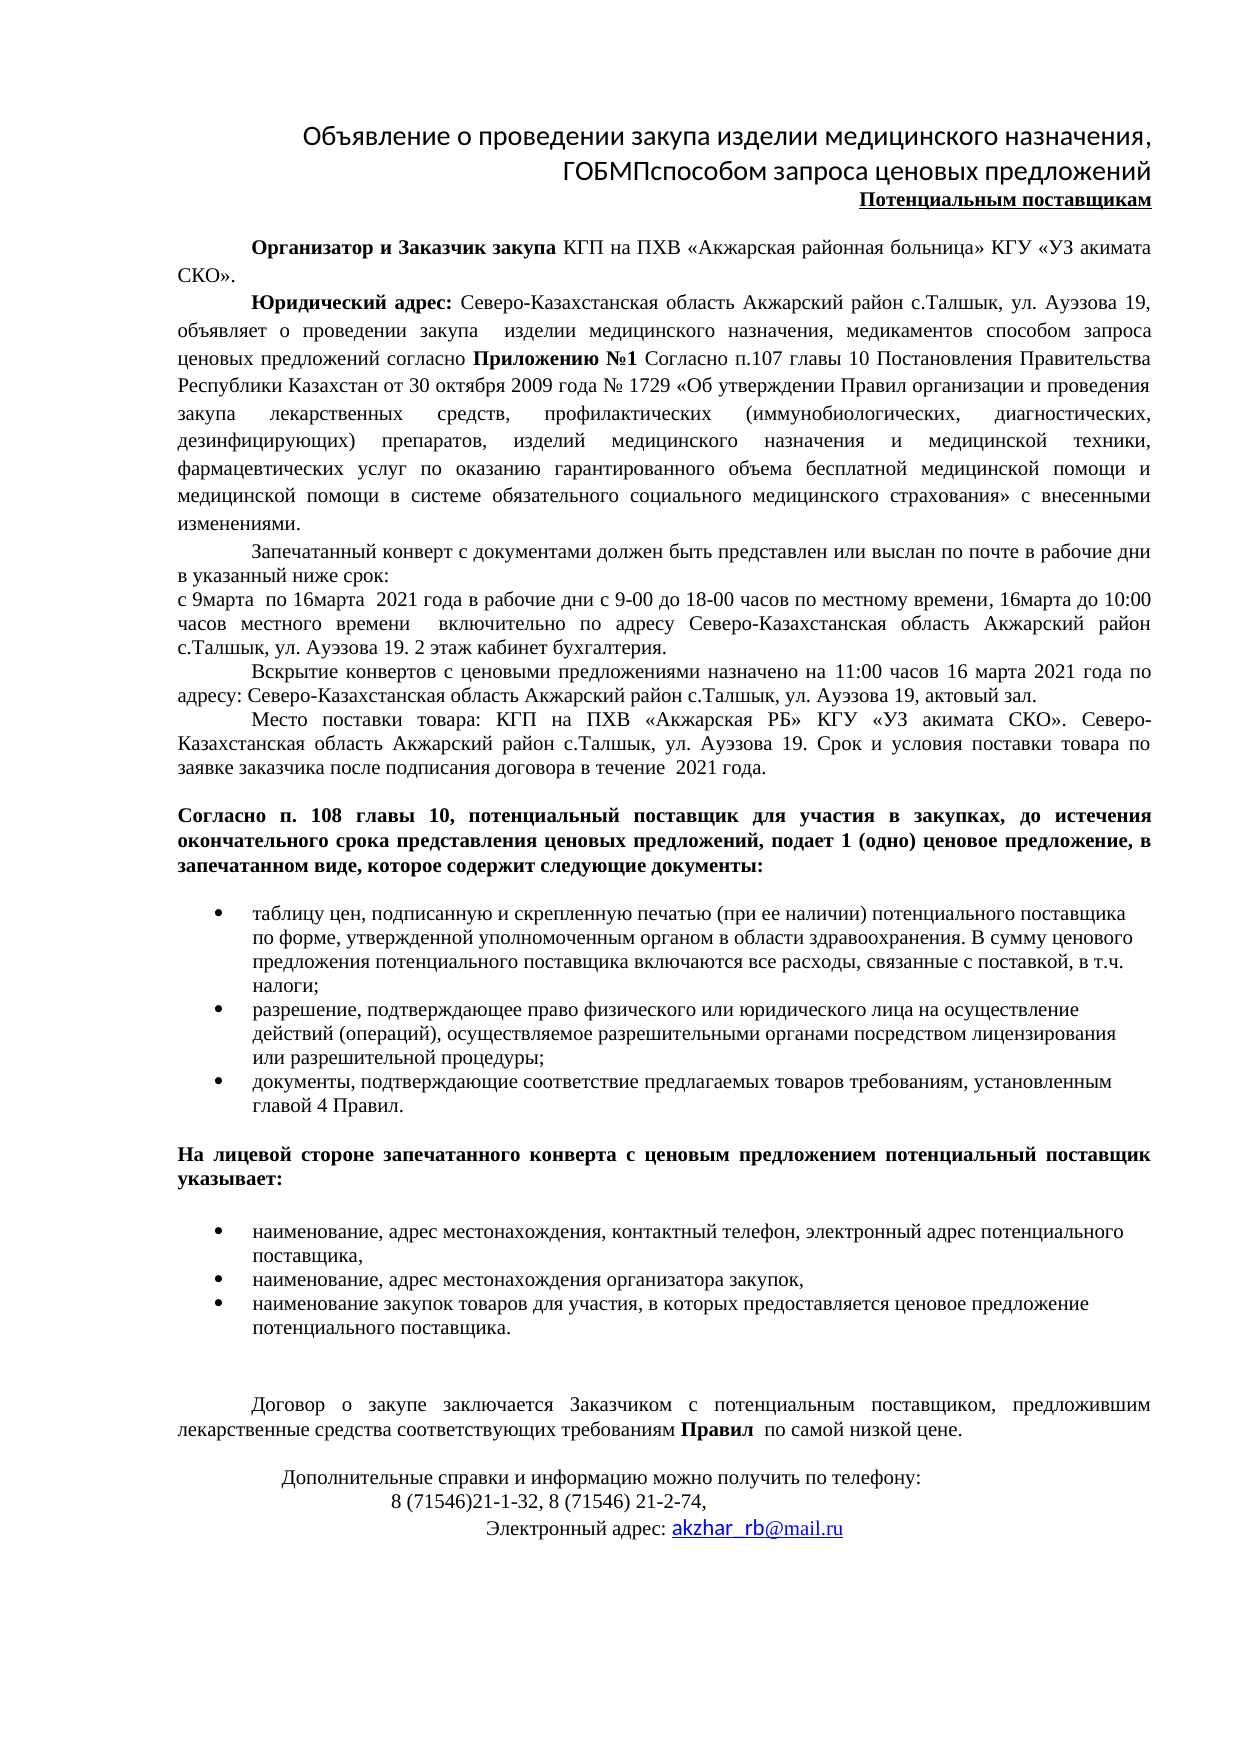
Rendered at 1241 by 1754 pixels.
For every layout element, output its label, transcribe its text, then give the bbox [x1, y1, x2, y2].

text Место поставки товара: КГП на ПХВ «Акжарская РБ» КГУ «УЗ акимата СКО». Северо-Казахстанская область Акжарский район с.Талшык, ул. Ауэзова 19. Срок и условия поставки товара по заявке заказчика после подписания договора в течение 2021 года. [177, 707, 1152, 779]
list документы, подтверждающие соответствие предлагаемых товаров требованиям, установленным главой 4 Правил. [215, 1069, 1152, 1117]
text Потенциальным поставщикам [177, 187, 1152, 211]
text Вскрытие конвертов с ценовыми предложениями назначено на 11:00 часов 16 марта 2021 года по адресу: Северо-Казахстанская область Акжарский район с.Талшык, ул. Ауэзова 19, актовый зал. [177, 659, 1152, 707]
text с 9марта по 16марта 2021 года в рабочие дни с 9-00 до 18-00 часов по местному времени, 16марта до 10:00 часов местного времени включительно по адресу Северо-Казахстанская область Акжарский район с.Талшык, ул. Ауэзова 19. 2 этаж кабинет бухгалтерия. [177, 587, 1152, 659]
text На лицевой стороне запечатанного конверта с ценовым предложением потенциальный поставщик указывает: [177, 1142, 1152, 1190]
list таблицу цен, подписанную и скрепленную печатью (при ее наличии) потенциального поставщика по форме, утвержденной уполномоченным органом в области здравоохранения. В сумму ценового предложения потенциального поставщика включаются все расходы, связанные с поставкой, в т.ч. налоги; [215, 901, 1152, 997]
list наименование закупок товаров для участия, в которых предоставляется ценовое предложение потенциального поставщика. [215, 1291, 1152, 1339]
text Договор о закупе заключается Заказчиком с потенциальным поставщиком, предложившим лекарственные средства соответствующих требованиям Правил по самой низкой цене. [177, 1392, 1152, 1441]
text Запечатанный конверт с документами должен быть представлен или выслан по почте в рабочие дни в указанный ниже срок: [177, 539, 1152, 587]
text Юридический адрес: Северо-Казахстанская область Акжарский район с.Талшык, ул. Ауэзова 19, объявляет о проведении закупа изделии медицинского назначения, медикаментов способом запроса ценовых предложений согласно Приложению №1 Согласно п.107 главы 10 Постановления Правительства Республики Казахстан от 30 октября 2009 года № 1729 «Об утверждении Правил организации и проведения закупа лекарственных средств, профилактических (иммунобиологических, диагностических, дезинфицирующих) препаратов, изделий медицинского назначения и медицинской техники, фармацевтических услуг по оказанию гарантированного объема бесплатной медицинской помощи и медицинской помощи в системе обязательного социального медицинского страхования» с внесенными изменениями. [177, 290, 1152, 535]
text Объявление о проведении закупа изделии медицинского назначения, ГОБМПспособом запроса ценовых предложений [177, 118, 1152, 187]
list разрешение, подтверждающее право физического или юридического лица на осуществление действий (операций), осуществляемое разрешительными органами посредством лицензирования или разрешительной процедуры; [215, 997, 1152, 1069]
text 8 (71546)21-1-32, 8 (71546) 21-2-74, [177, 1489, 1152, 1513]
text Организатор и Заказчик закупа КГП на ПХВ «Акжарская районная больница» КГУ «УЗ акимата СКО». [177, 235, 1152, 287]
text Электронный адрес: akzhar_rb@mail.ru [177, 1513, 1152, 1541]
text Согласно п. 108 главы 10, потенциальный поставщик для участия в закупках, до истечения окончательного срока представления ценовых предложений, подает 1 (одно) ценовое предложение, в запечатанном виде, которое содержит следующие документы: [177, 803, 1152, 877]
text Дополнительные справки и информацию можно получить по телефону: [177, 1464, 1152, 1489]
list наименование, адрес местонахождения, контактный телефон, электронный адрес потенциального поставщика, [215, 1219, 1152, 1267]
list наименование, адрес местонахождения организатора закупок, [215, 1267, 1152, 1291]
